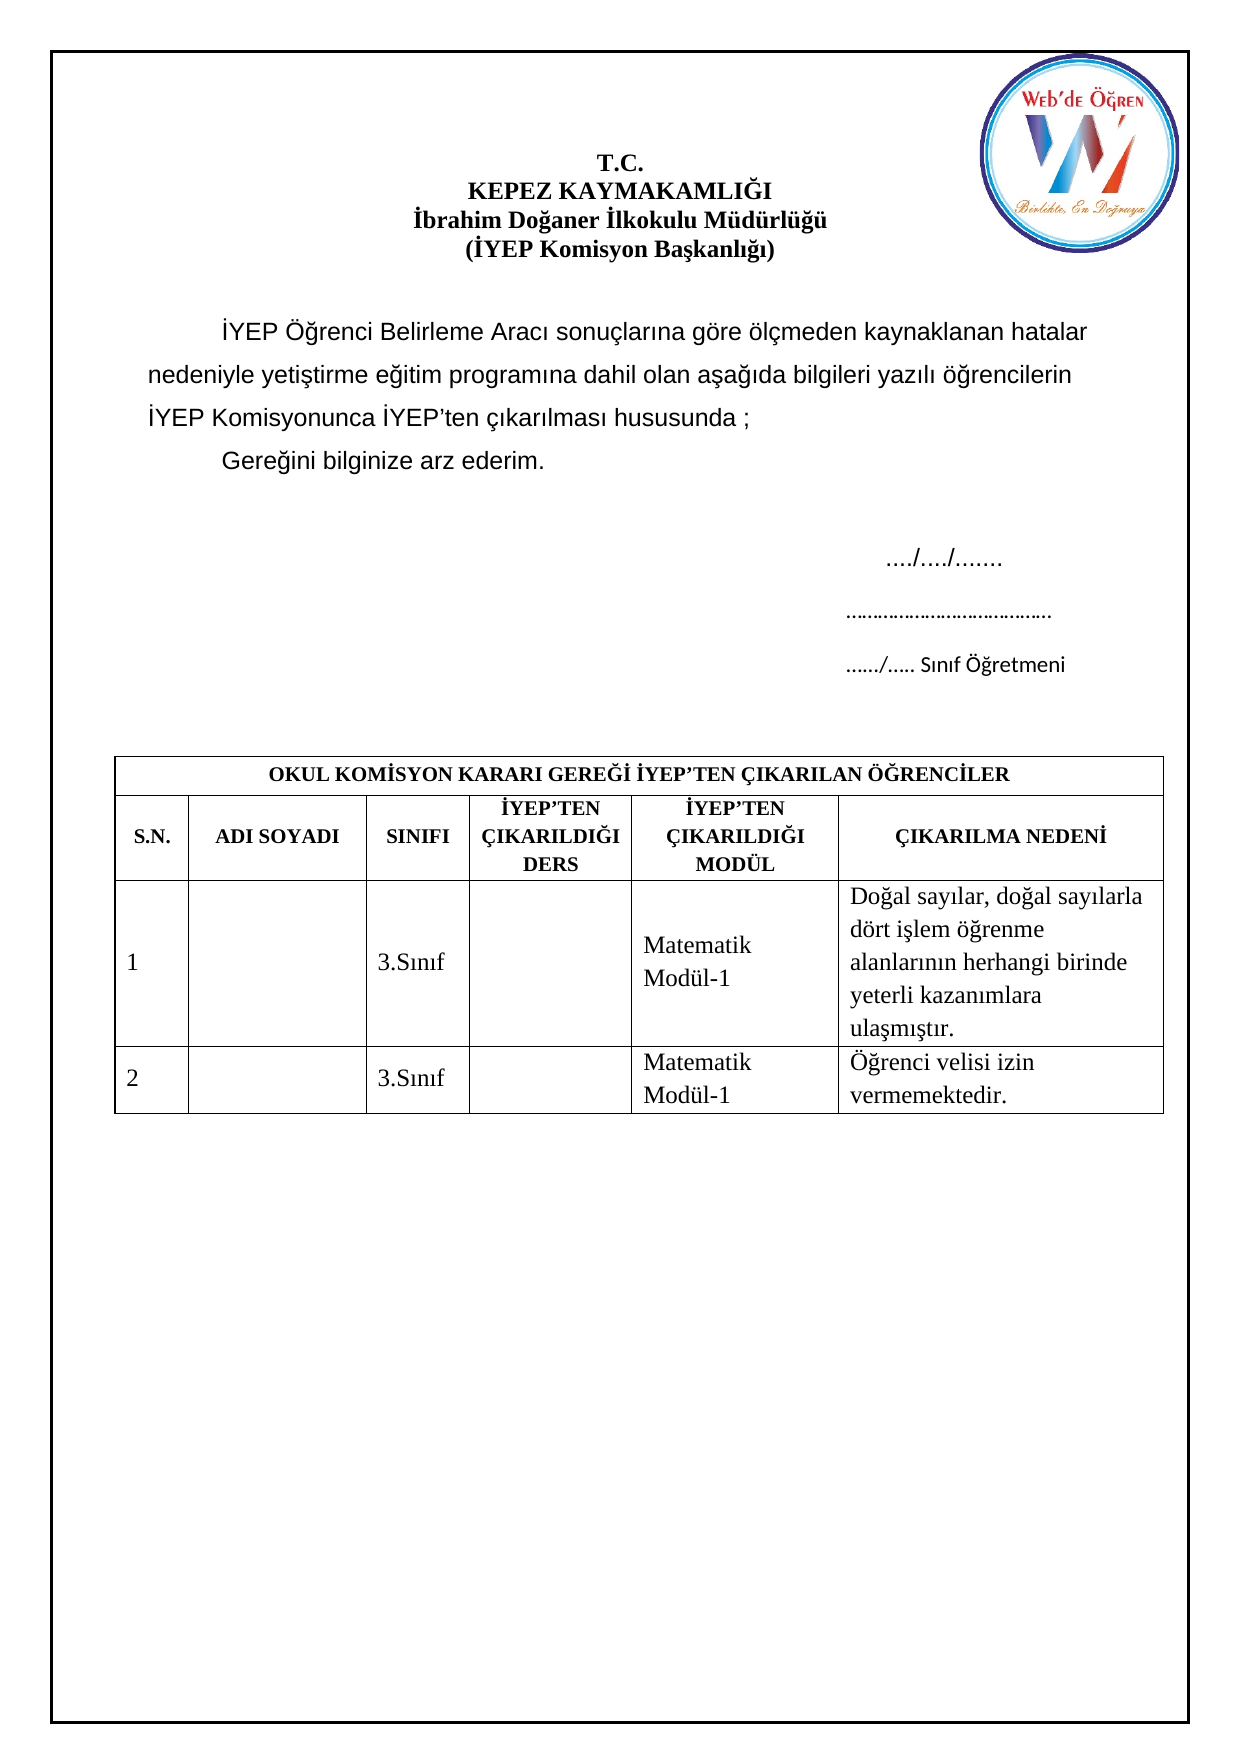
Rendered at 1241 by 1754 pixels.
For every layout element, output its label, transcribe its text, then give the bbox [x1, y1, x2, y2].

table_cell İYEP’TEN ÇIKARILDIĞI DERS [470, 796, 631, 880]
table_cell [470, 881, 631, 1046]
table_cell Öğrenci velisi izin vermemektedir. [839, 1047, 1163, 1113]
table_cell 3.Sınıf [367, 881, 469, 1046]
table_cell 3.Sınıf [367, 1047, 469, 1113]
text İYEP Öğrenci Belirleme Aracı sonuçlarına göre ölçmeden kaynaklanan hatalar nedeniyle yetiştirme eğitim programına dahil olan aşağıda bilgileri yazılı öğrencilerin İYEP Komisyonunca İYEP’ten çıkarılması hususunda ; [148, 316, 1093, 431]
table_header OKUL KOMİSYON KARARI GEREĞİ İYEP’TEN ÇIKARILAN ÖĞRENCİLER [116, 757, 1163, 795]
text KEPEZ KAYMAKAMLIĞI [148, 176, 979, 205]
text T.C. [148, 148, 979, 176]
text Gereğini bilginize arz ederim. [148, 446, 1093, 474]
table_cell Matematik Modül-1 [632, 881, 838, 1046]
table_cell İYEP’TEN ÇIKARILDIĞI MODÜL [632, 796, 838, 880]
text İbrahim Doğaner İlkokulu Müdürlüğü [148, 205, 979, 234]
table_cell Doğal sayılar, doğal sayılarla dört işlem öğrenme alanlarının herhangi birinde yeterli kazanımlara ulaşmıştır. [839, 881, 1163, 1046]
table_cell Matematik Modül-1 [632, 1047, 838, 1113]
table_cell ADI SOYADI [189, 796, 366, 880]
table_cell SINIFI [367, 796, 469, 880]
table_cell 2 [116, 1047, 188, 1113]
table_cell ÇIKARILMA NEDENİ [839, 796, 1163, 880]
table_cell [189, 1047, 366, 1113]
picture [979, 53, 1180, 253]
text ….../….. Sınıf Öğretmeni [148, 650, 1093, 678]
text ..../..../....... [811, 543, 1093, 572]
table_cell [470, 1047, 631, 1113]
text ………………………………… [148, 597, 1093, 625]
table_cell [189, 881, 366, 1046]
text (İYEP Komisyon Başkanlığı) [148, 234, 1093, 263]
table_cell 1 [116, 881, 188, 1046]
table_cell S.N. [116, 796, 188, 880]
